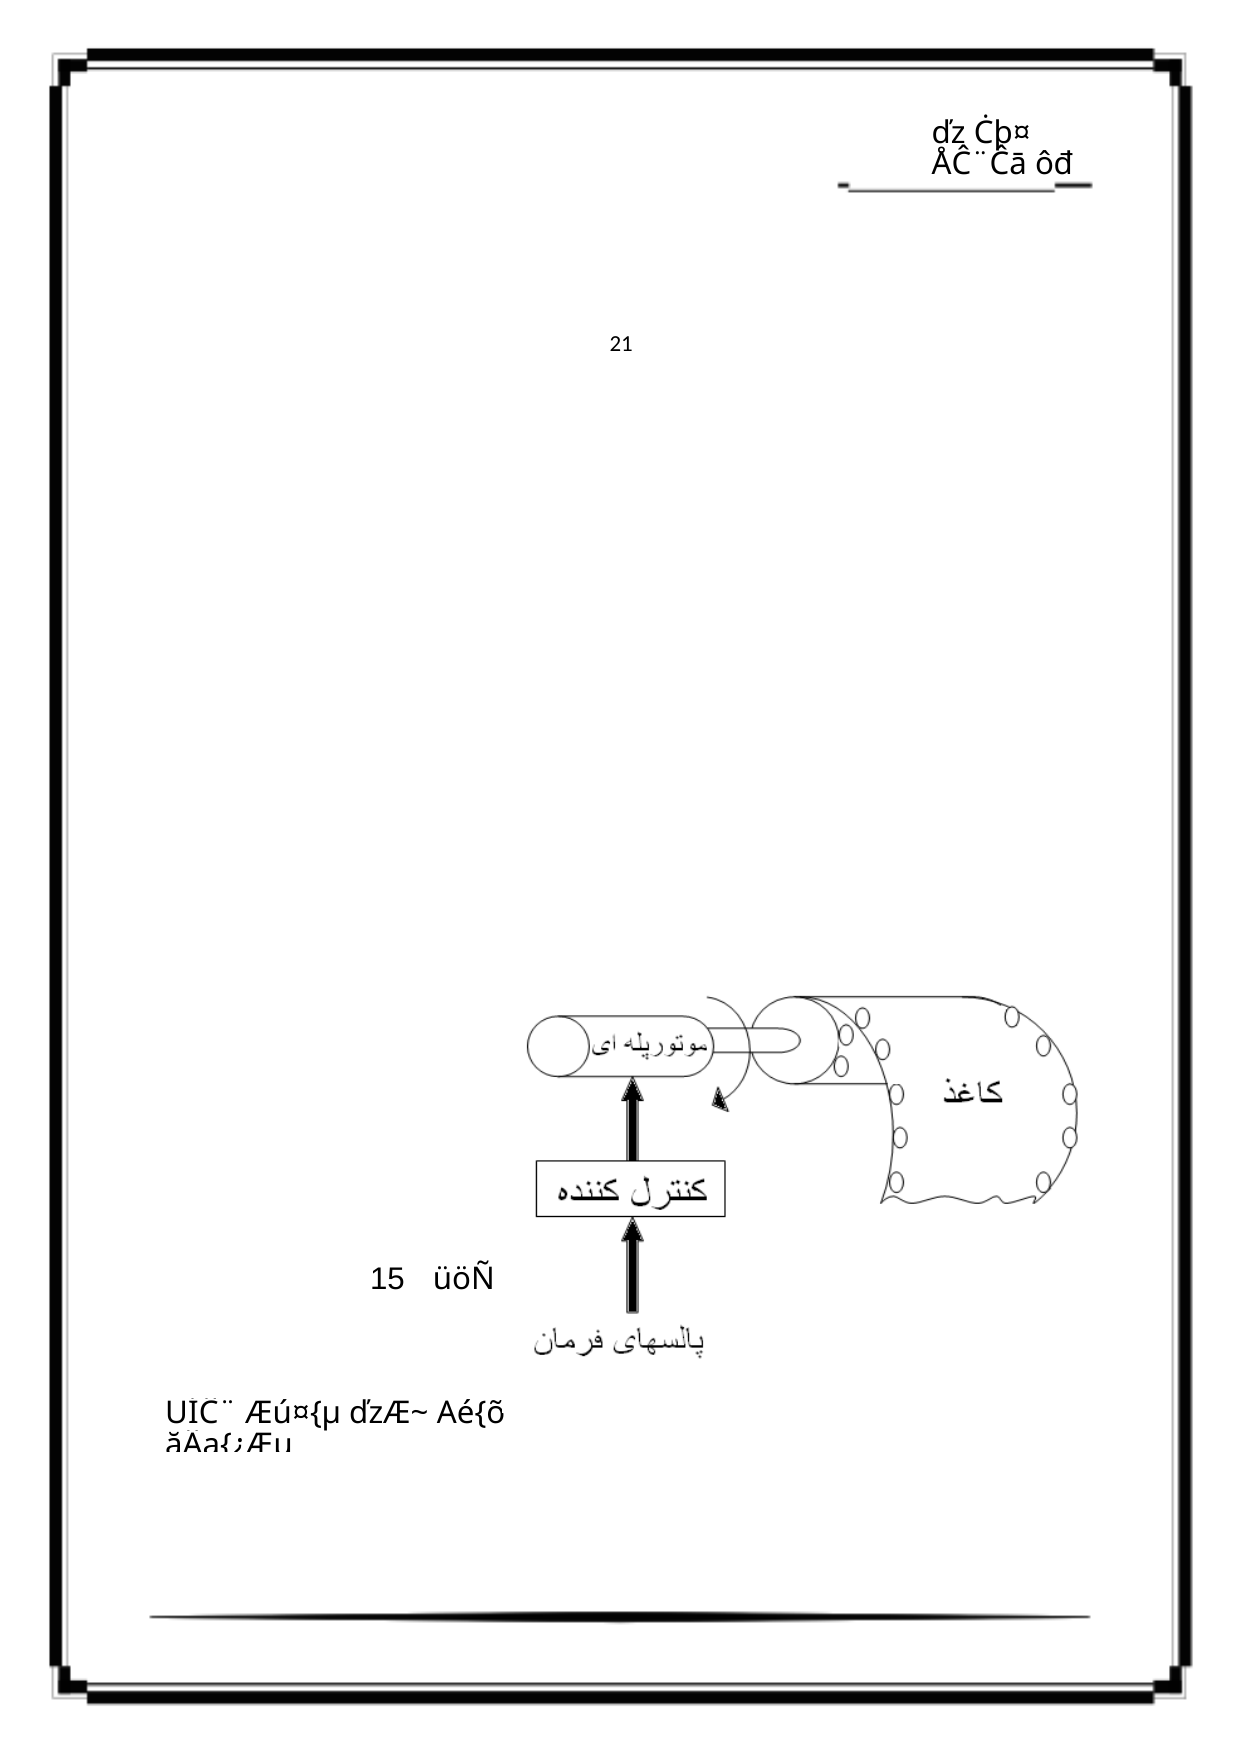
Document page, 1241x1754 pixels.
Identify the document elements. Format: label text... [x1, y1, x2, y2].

text 21 [609, 333, 1122, 356]
text ďz Ċþ¤ ÅĈ¨Ĉā ôđ [931, 118, 1122, 181]
picture [0, 0, 1241, 1754]
